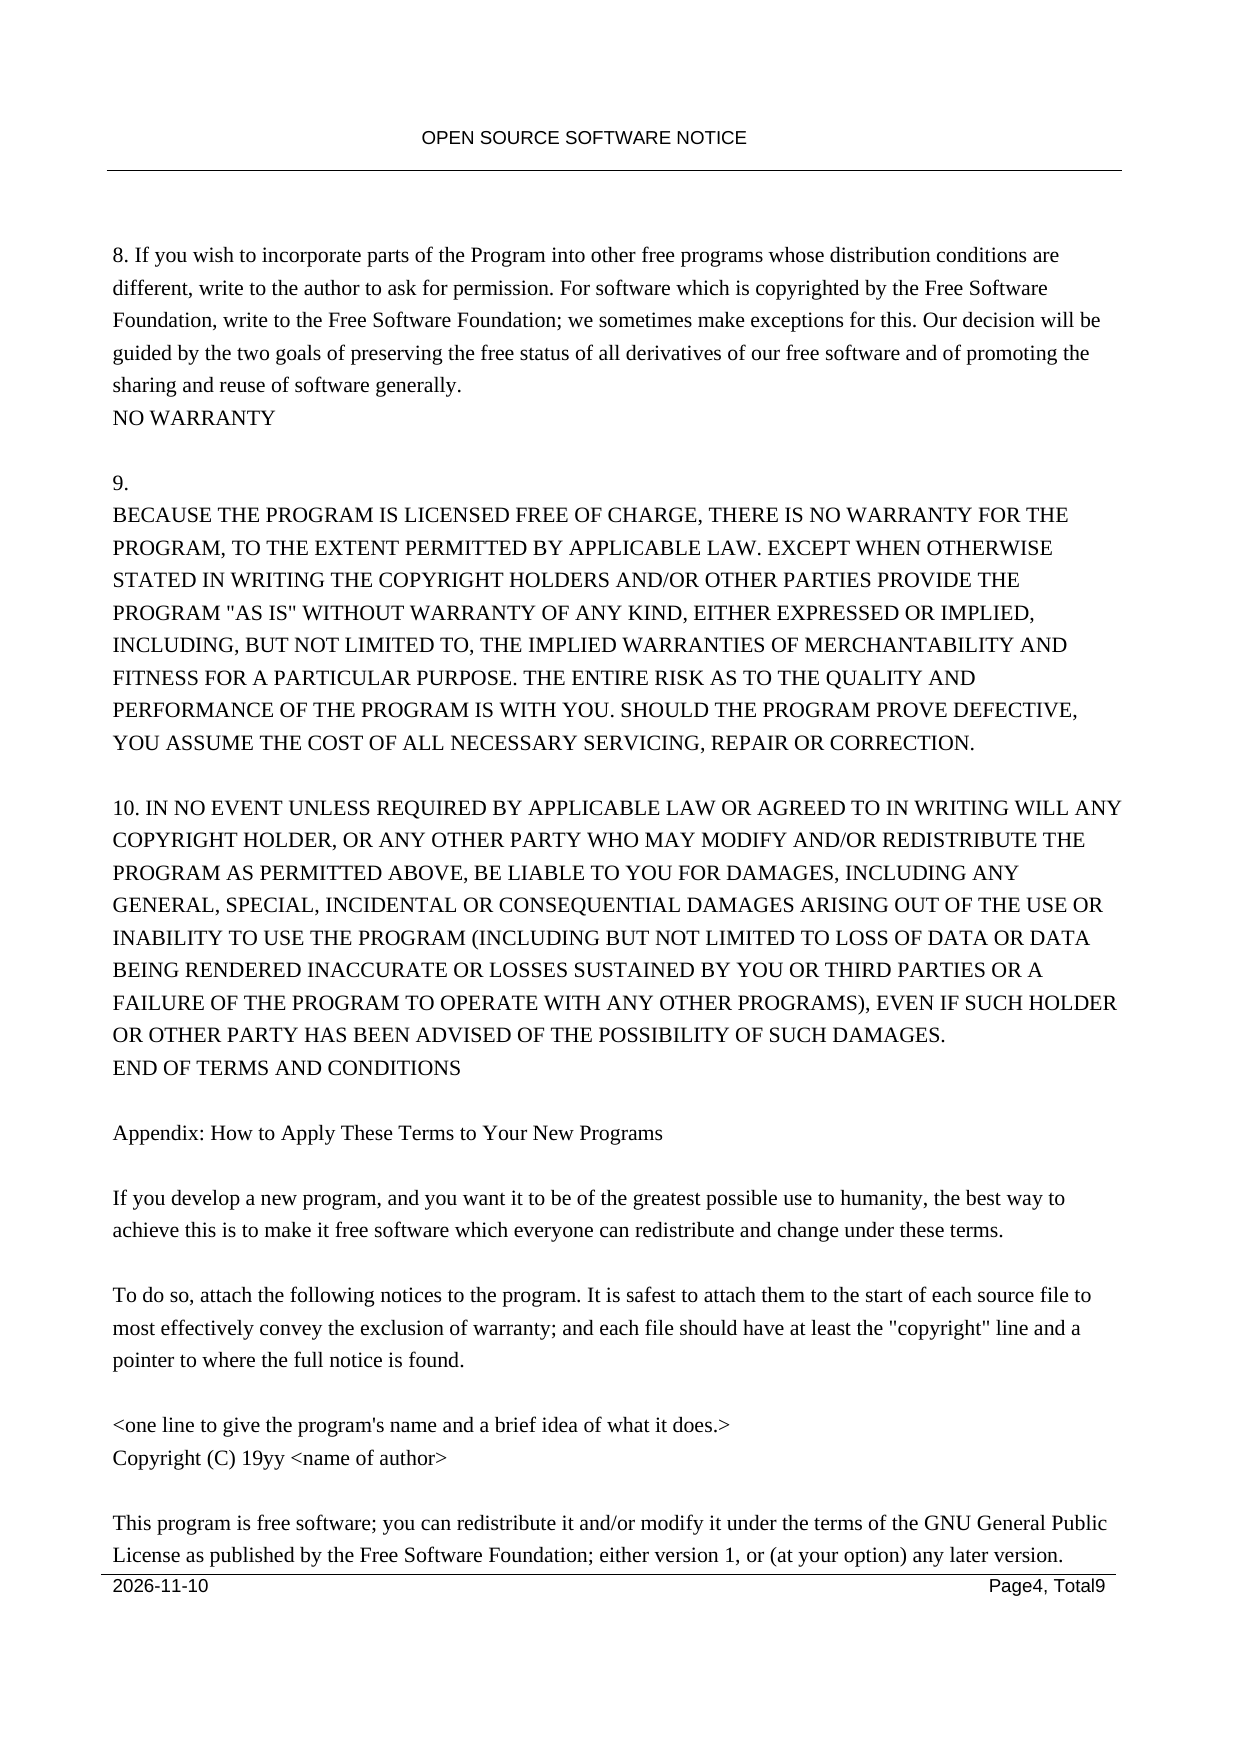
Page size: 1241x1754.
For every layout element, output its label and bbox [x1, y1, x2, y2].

text [112, 206, 1128, 1571]
